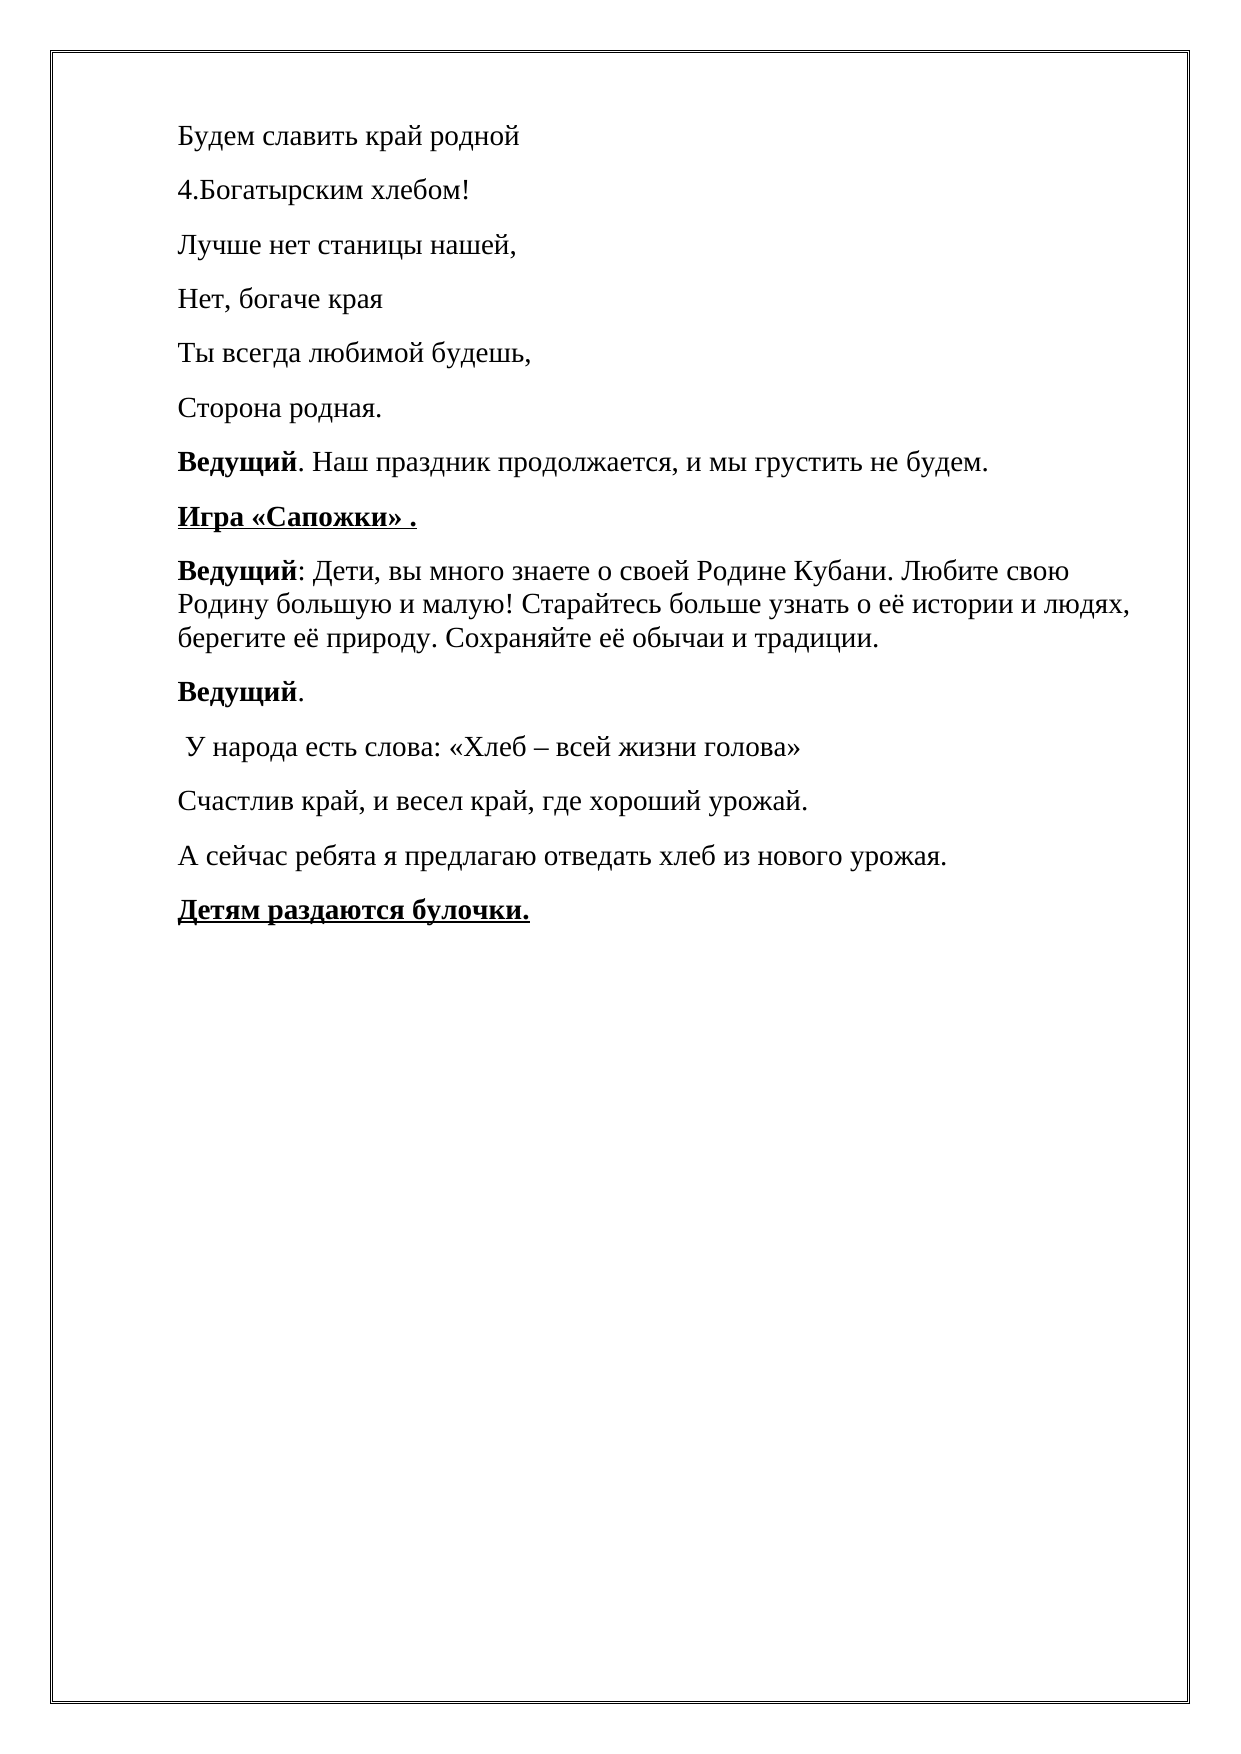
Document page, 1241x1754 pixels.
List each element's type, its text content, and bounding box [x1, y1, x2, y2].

text Нет, богаче края [177, 281, 1152, 315]
text 4.Богатырским хлебом! [177, 172, 1152, 206]
text Сторона родная. [177, 390, 1152, 423]
text Детям раздаются булочки. [177, 892, 1152, 926]
text Ведущий. [177, 674, 1152, 708]
text Ведущий: Дети, вы много знаете о своей Родине Кубани. Любите свою Родину большую и малую! Старайтесь больше узнать о её истории и людях, берегите её природу. Сохраняйте её обычаи и традиции. [177, 553, 1152, 654]
text Ведущий. Наш праздник продолжается, и мы грустить не будем. [177, 444, 1152, 478]
text Игра «Сапожки» . [177, 499, 1152, 532]
text Счастлив край, и весел край, где хороший урожай. [177, 783, 1152, 817]
text Будем славить край родной [177, 118, 1152, 152]
text А сейчас ребята я предлагаю отведать хлеб из нового урожая. [177, 838, 1152, 871]
text У народа есть слова: «Хлеб – всей жизни голова» [177, 729, 1152, 762]
text Лучше нет станицы нашей, [177, 227, 1152, 260]
text Ты всегда любимой будешь, [177, 336, 1152, 369]
